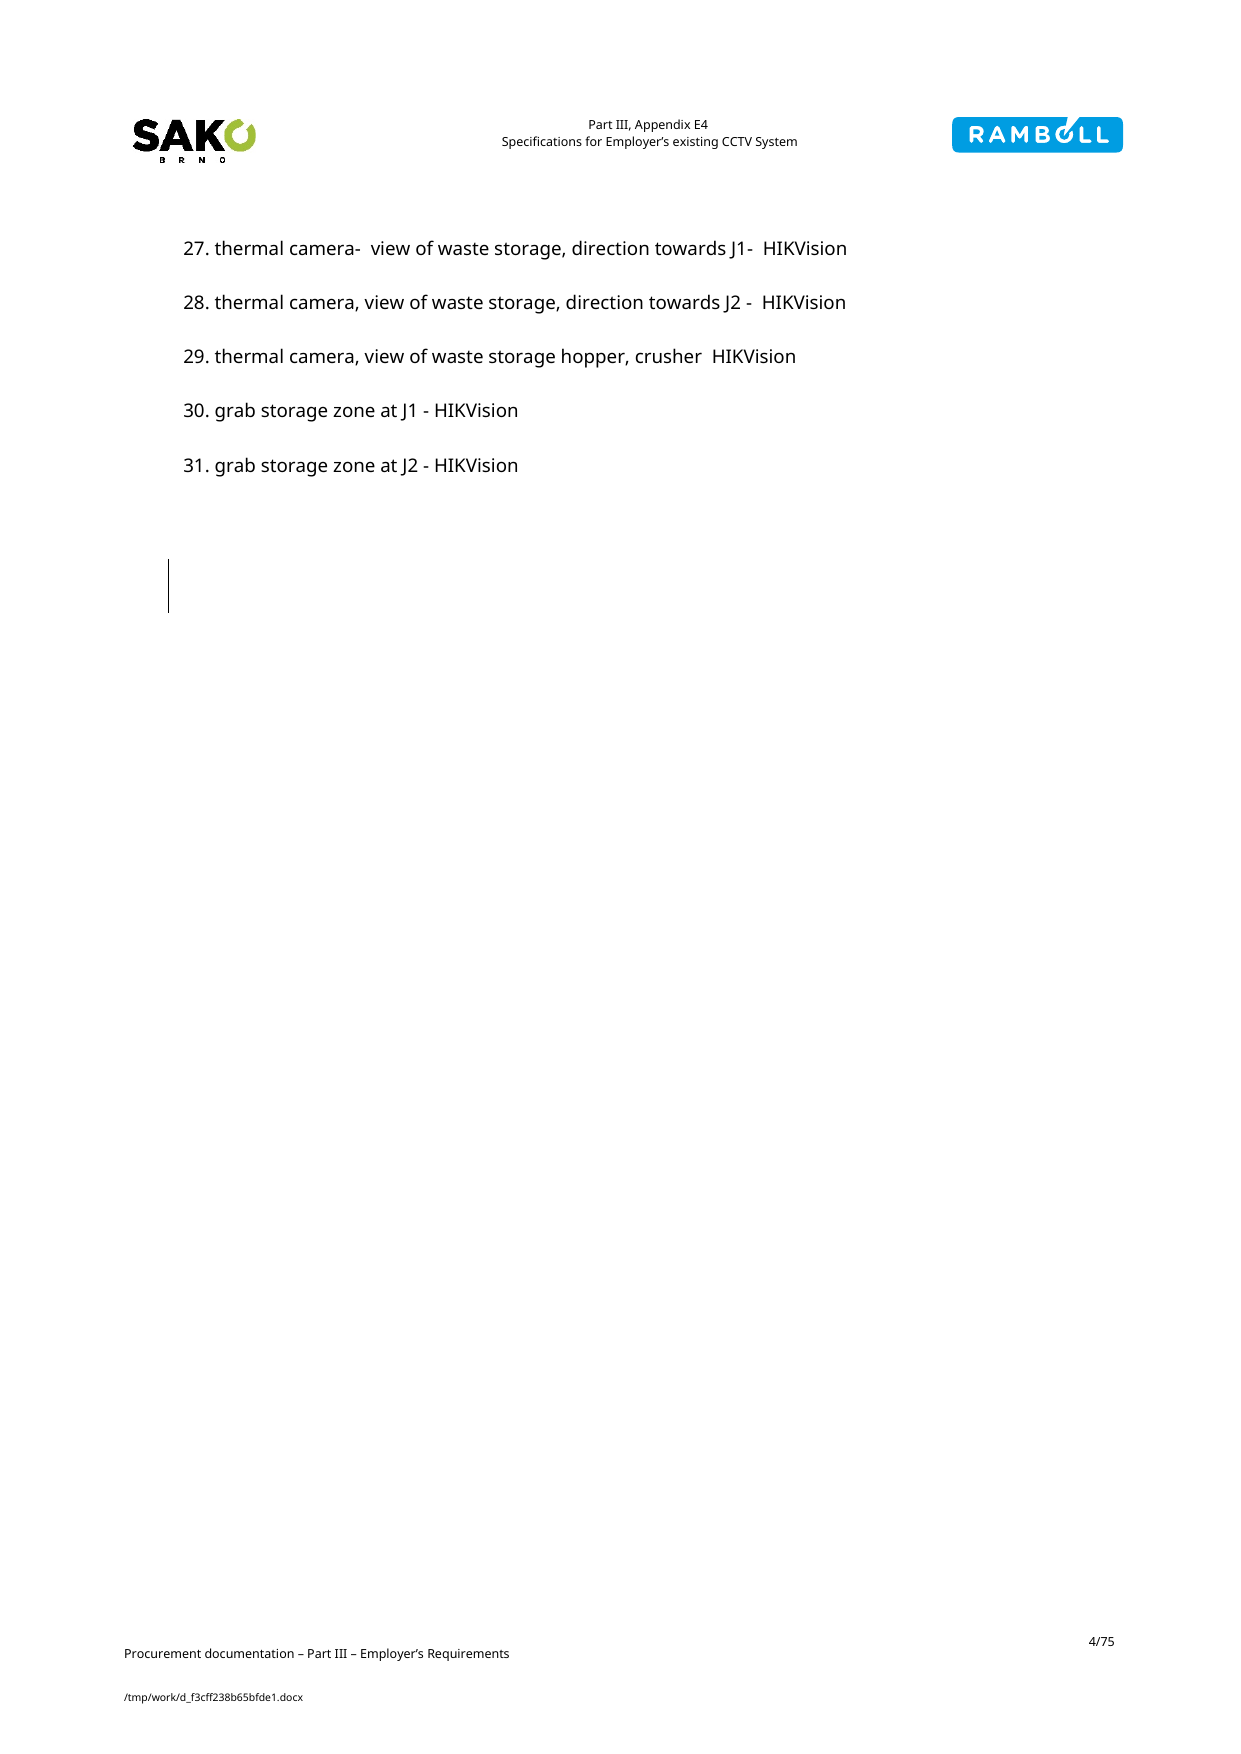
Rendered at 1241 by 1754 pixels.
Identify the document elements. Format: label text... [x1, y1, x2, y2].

text 29. thermal camera, view of waste storage hopper, crusher HIKVision [183, 342, 1116, 369]
text 31. grab storage zone at J2 - HIKVision [183, 450, 1116, 477]
picture [132, 119, 256, 163]
text 28. thermal camera, view of waste storage, direction towards J2 - HIKVision [183, 288, 1116, 315]
text 27. thermal camera- view of waste storage, direction towards J1- HIKVision [183, 234, 1116, 261]
text 30. grab storage zone at J1 - HIKVision [183, 396, 1116, 423]
